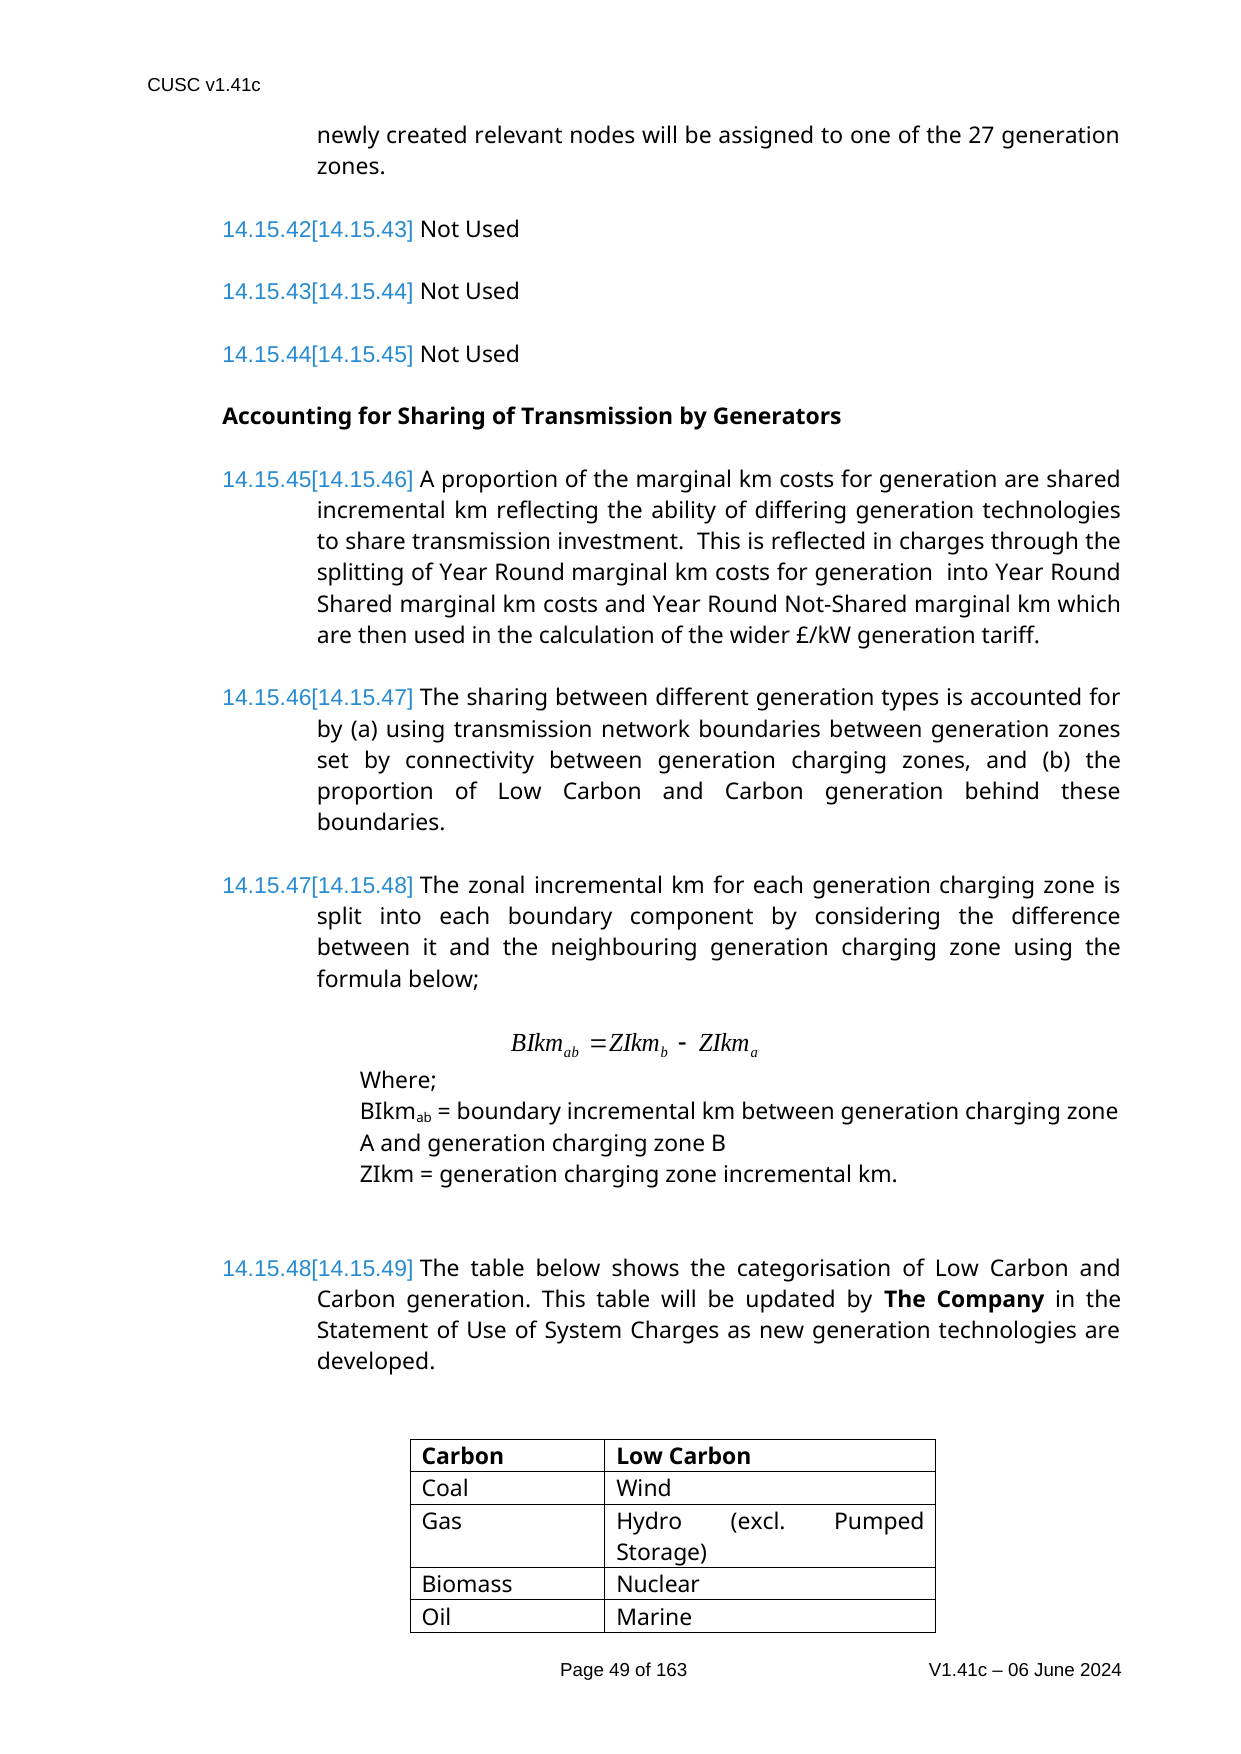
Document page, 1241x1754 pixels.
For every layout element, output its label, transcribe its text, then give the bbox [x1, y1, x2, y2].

list Not Used [222, 337, 1121, 369]
table_cell Marine [605, 1600, 935, 1632]
list The zonal incremental km for each generation charging zone is split into each boundary component by considering the difference between it and the neighbouring generation charging zone using the formula below; [222, 869, 1121, 994]
list The table below shows the categorisation of Low Carbon and Carbon generation. This table will be updated by The Company in the Statement of Use of System Charges as new generation technologies are developed. [222, 1251, 1121, 1376]
table_cell Gas [411, 1505, 604, 1567]
list A proportion of the marginal km costs for generation are shared incremental km reflecting the ability of differing generation technologies to share transmission investment. This is reflected in charges through the splitting of Year Round marginal km costs for generation into Year Round Shared marginal km costs and Year Round Not-Shared marginal km which are then used in the calculation of the wider £/kW generation tariff. [222, 462, 1121, 650]
text ZIkm = generation charging zone incremental km. [359, 1158, 1121, 1189]
text BIkmab = boundary incremental km between generation charging zone A and generation charging zone B [359, 1095, 1121, 1158]
text Accounting for Sharing of Transmission by Generators [222, 400, 1121, 431]
list Not Used [222, 275, 1121, 306]
table_cell Oil [411, 1600, 604, 1632]
table_cell Hydro (excl. Pumped Storage) [605, 1505, 935, 1567]
table_header Low Carbon [605, 1440, 935, 1471]
list Not Used [222, 212, 1121, 244]
table_cell Coal [411, 1472, 604, 1503]
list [222, 119, 1121, 181]
list The sharing between different generation types is accounted for by (a) using transmission network boundaries between generation zones set by connectivity between generation charging zones, and (b) the proportion of Low Carbon and Carbon generation behind these boundaries. [222, 681, 1121, 837]
table_cell Nuclear [605, 1568, 935, 1599]
table_header Carbon [411, 1440, 604, 1471]
table_cell Wind [605, 1472, 935, 1503]
table_cell Biomass [411, 1568, 604, 1599]
text Where; [359, 1064, 1121, 1095]
